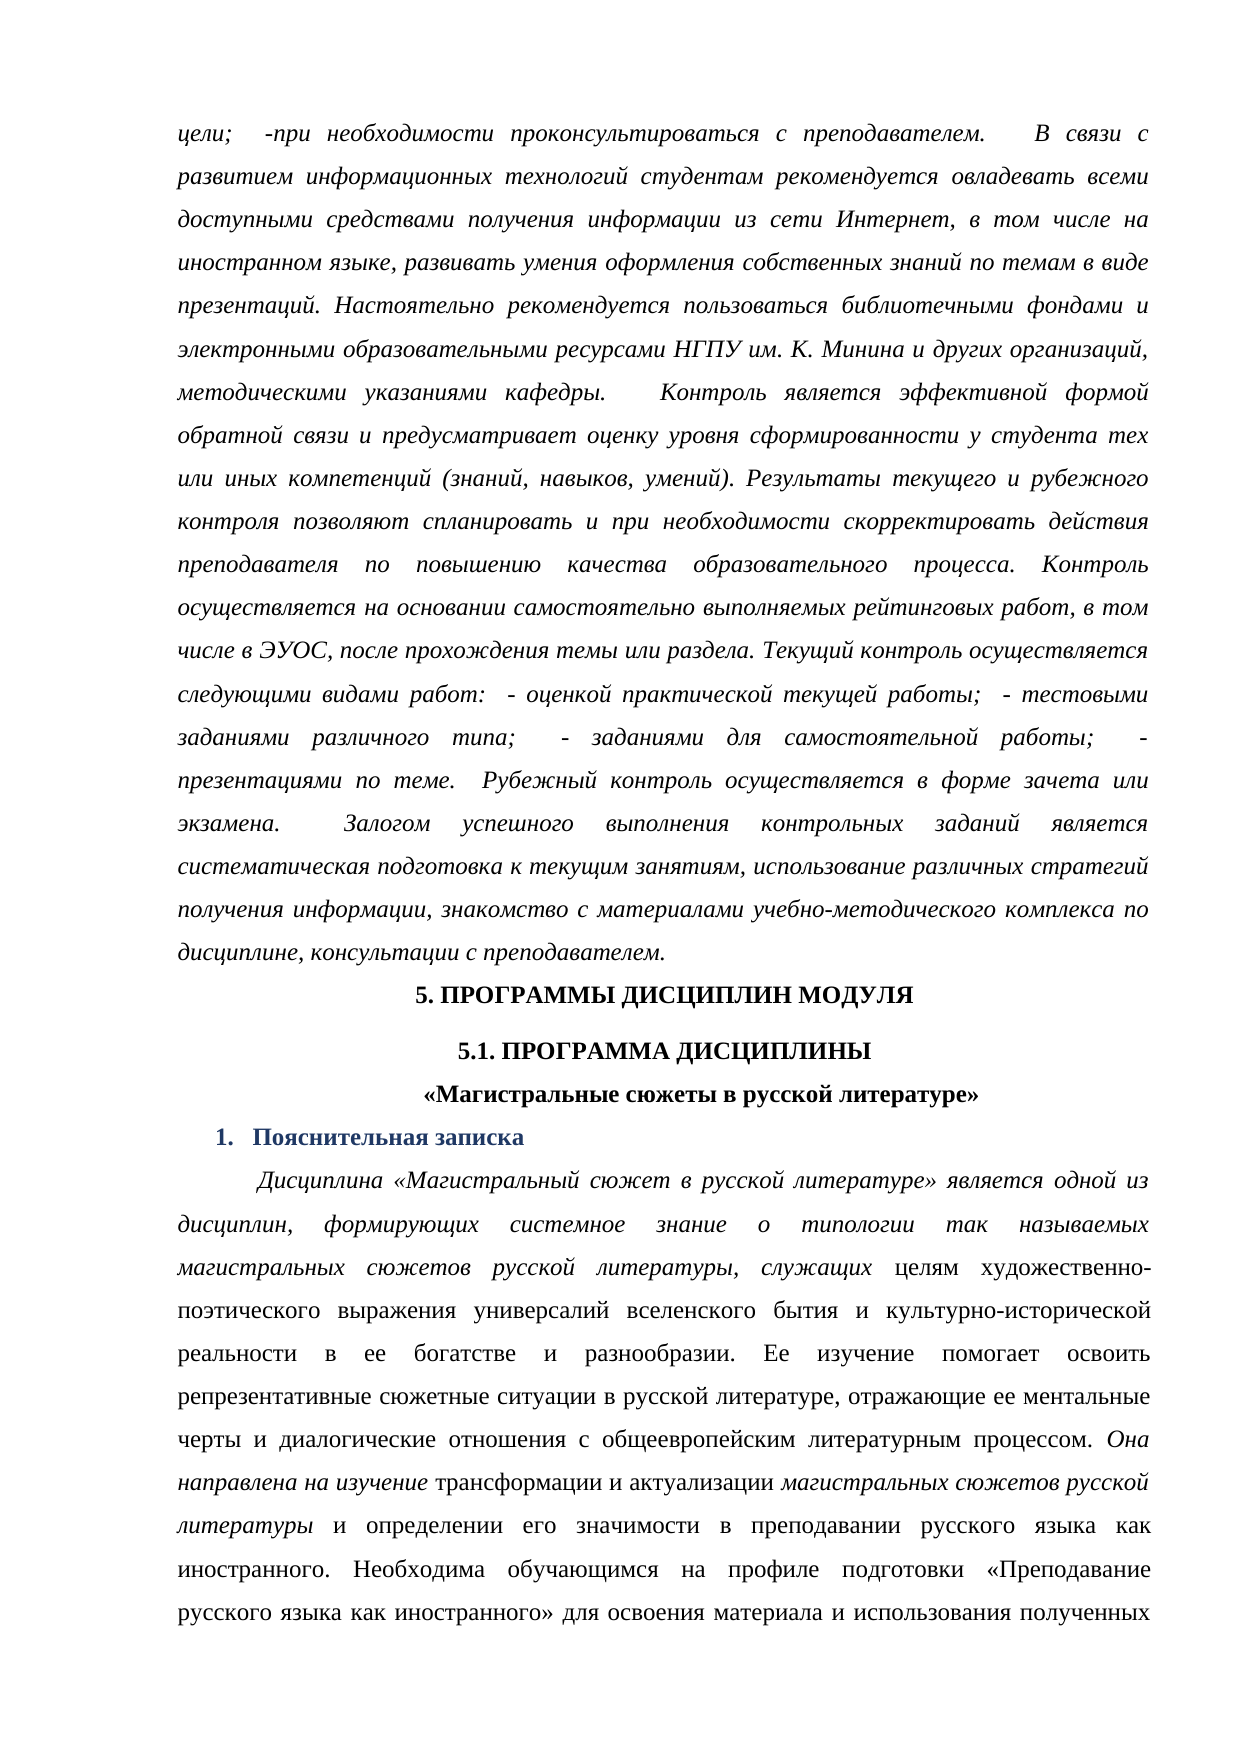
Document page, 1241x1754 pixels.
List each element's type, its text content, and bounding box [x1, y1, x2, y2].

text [177, 118, 1152, 966]
text 5.1. ПРОГРАММА ДИСЦИПЛИНЫ [177, 1036, 1152, 1065]
text «Магистральные сюжеты в русской литературе» [177, 1079, 1152, 1108]
text 5. ПРОГРАММЫ ДИСЦИПЛИН МОДУЛЯ [177, 981, 1152, 1009]
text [177, 1166, 1152, 1626]
list Пояснительная записка [215, 1122, 1152, 1151]
